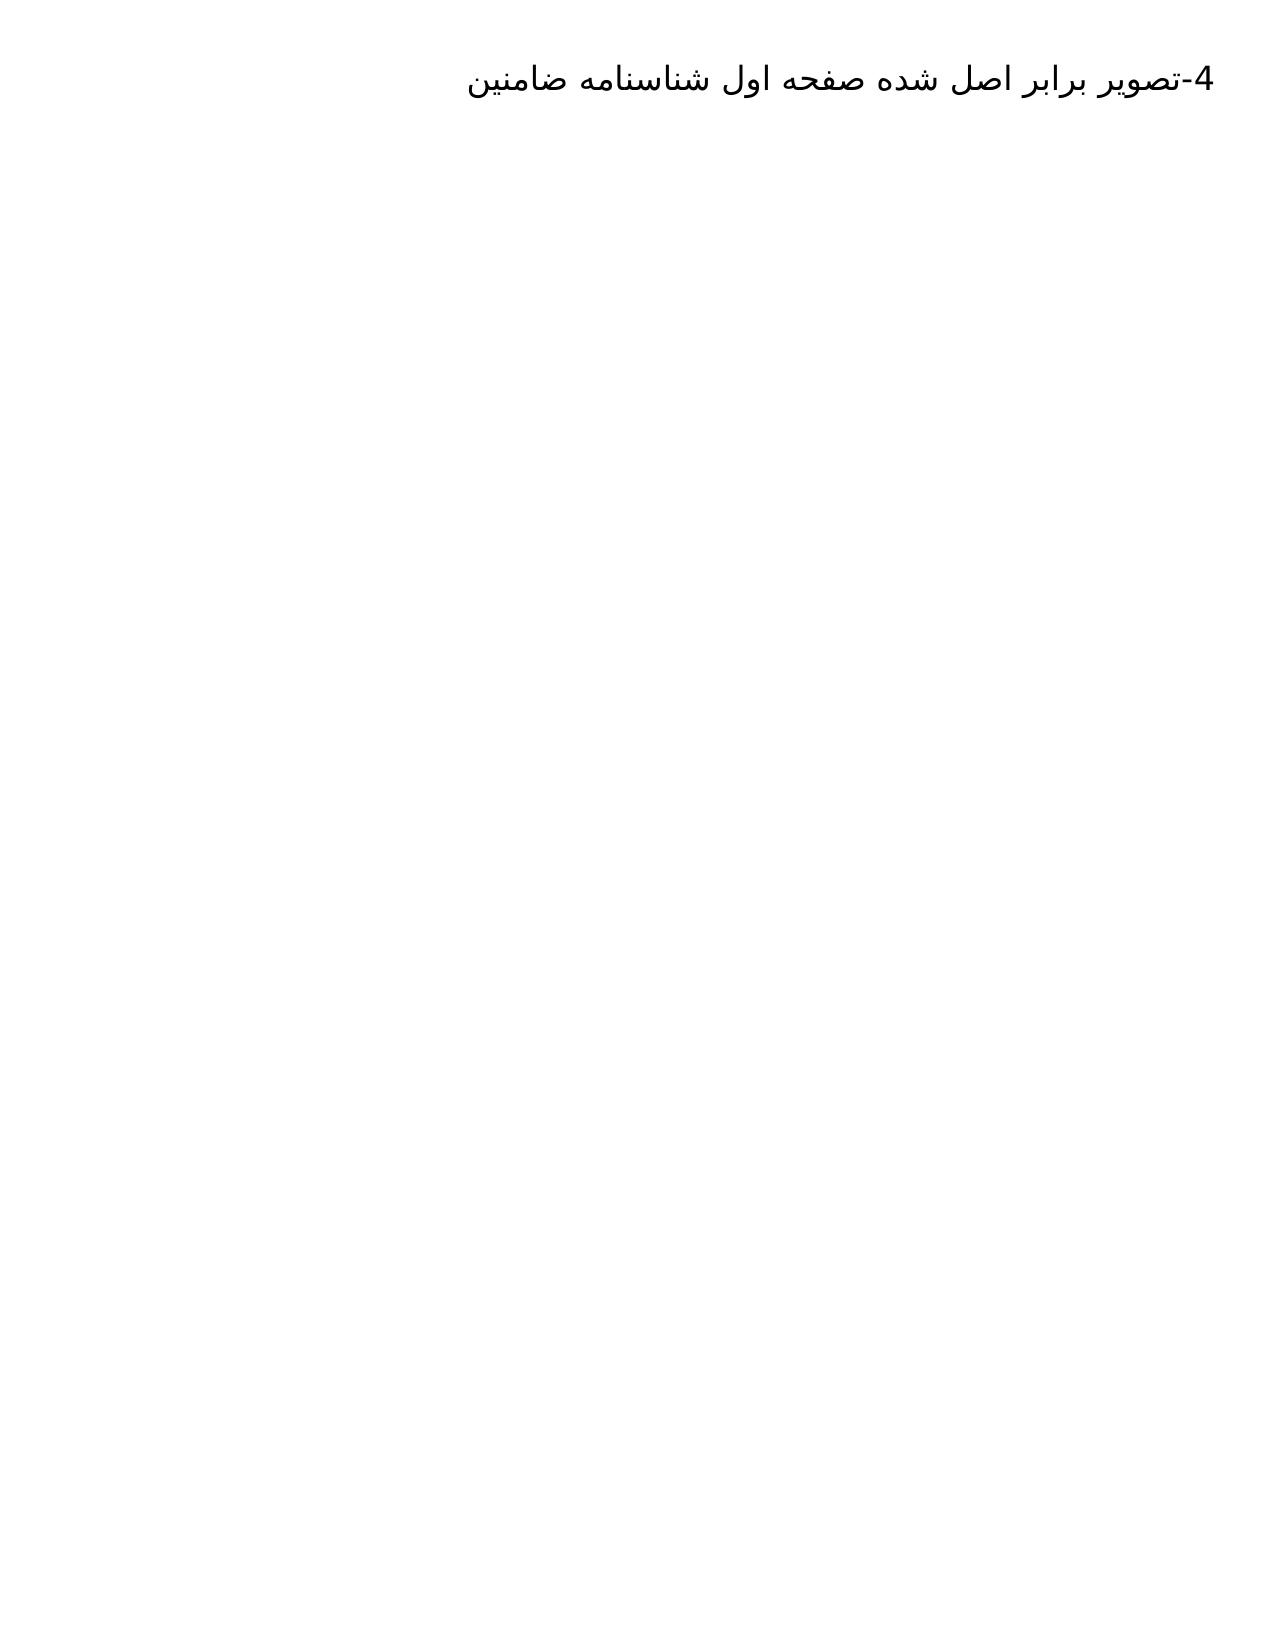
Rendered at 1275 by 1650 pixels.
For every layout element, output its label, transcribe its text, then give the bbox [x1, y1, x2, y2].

text 4-تصویر برابر اصل شده صفحه اول شناسنامه ضامنین [735, 70, 967, 95]
text 4-تصویر برابر اصل شده صفحه اول شناسنامه ضامنین [963, 70, 1215, 95]
text 4-تصویر برابر اصل شده صفحه اول شناسنامه ضامنین [60, 70, 739, 95]
